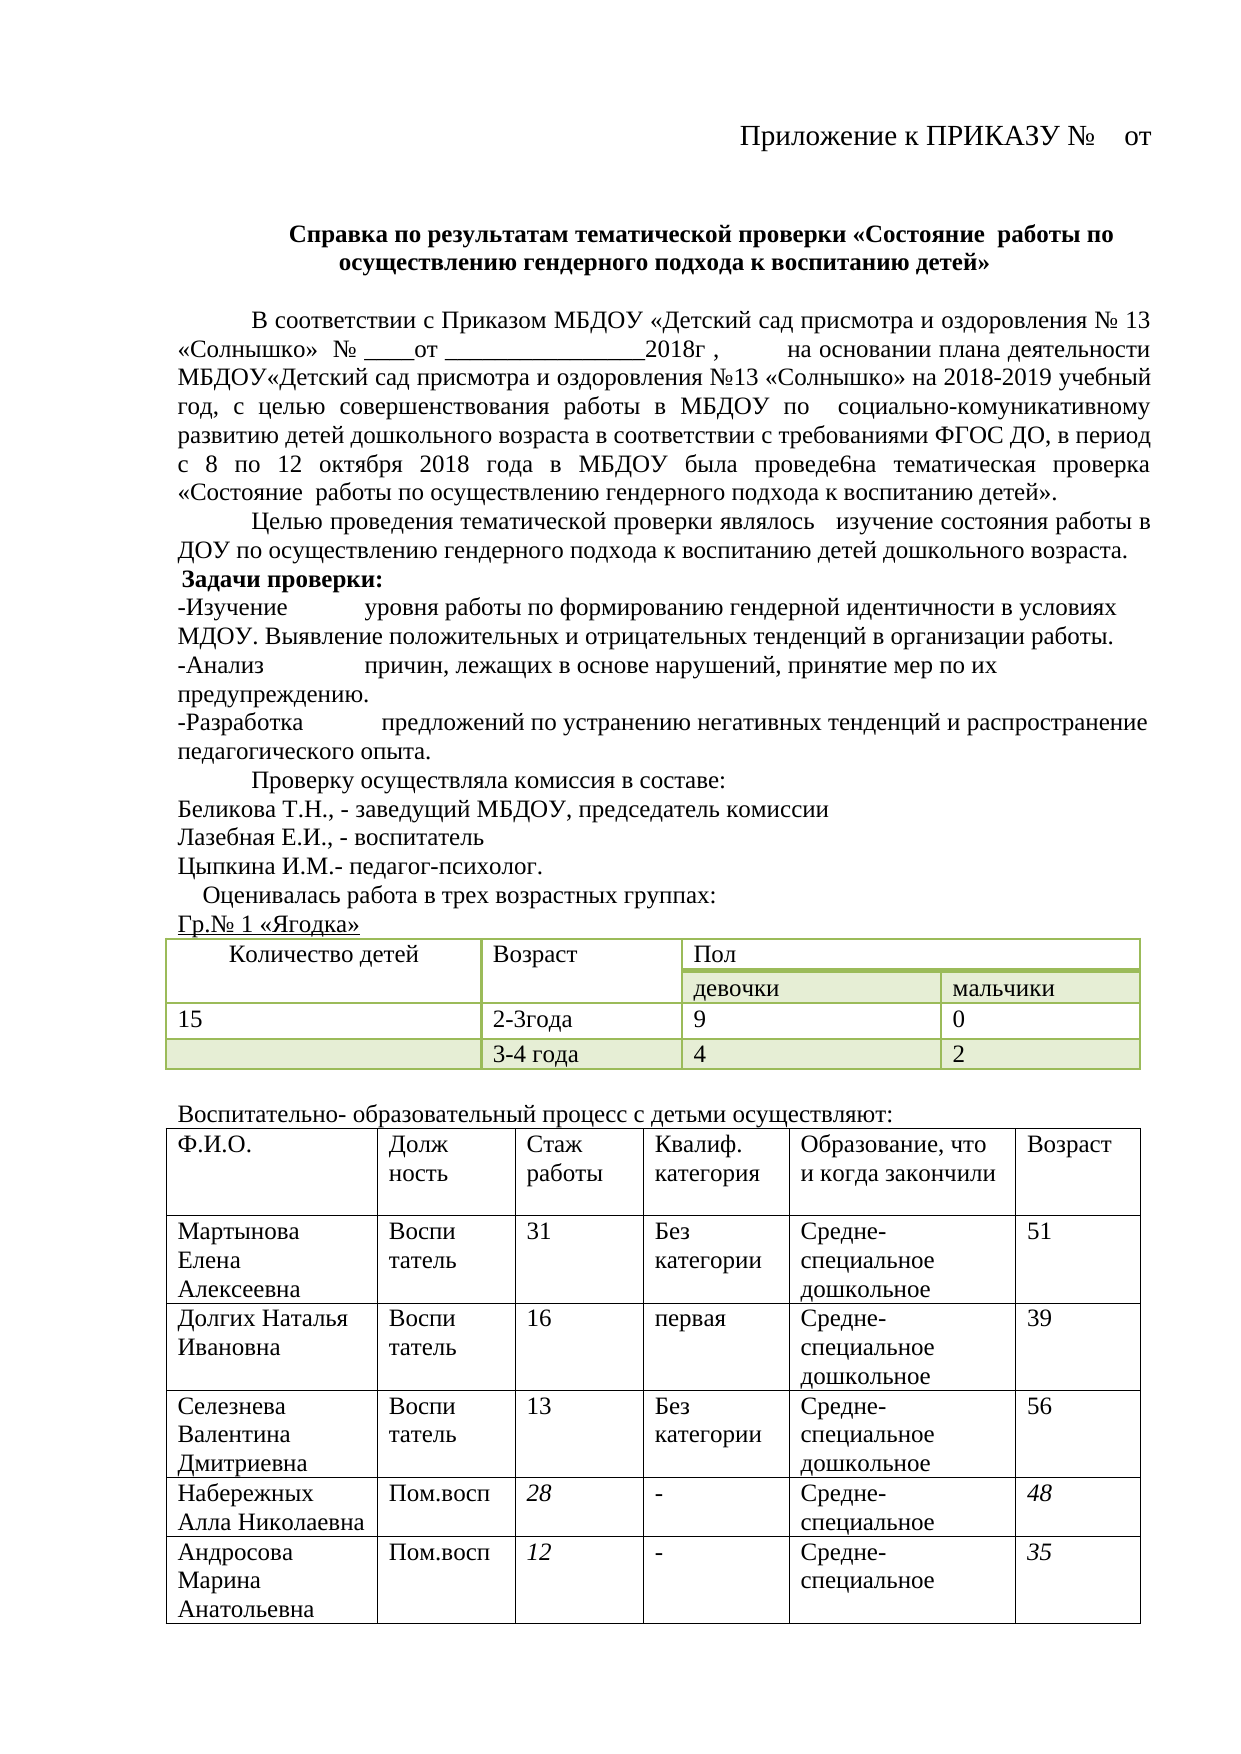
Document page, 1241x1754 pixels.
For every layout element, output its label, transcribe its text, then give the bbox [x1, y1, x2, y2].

table_cell Без категории [644, 1391, 789, 1477]
table_cell Пом.восп [378, 1478, 515, 1536]
text -Разработка предложений по устранению негативных тенденций и распространение педагогического опыта. [177, 707, 1149, 765]
table_cell Пом.восп [378, 1537, 515, 1623]
table_cell первая [644, 1304, 789, 1390]
table_cell 15 [167, 1004, 480, 1037]
table_cell Набережных Алла Николаевна [167, 1478, 377, 1536]
text Оценивалась работа в трех возрастных группах: [177, 880, 1152, 909]
table_cell Средне-специальное дошкольное [790, 1216, 1015, 1302]
table_cell Долгих Наталья Ивановна [167, 1304, 377, 1390]
table_header Образование, что и когда закончили [790, 1129, 1015, 1215]
text Беликова Т.Н., - заведущий МБДОУ, председатель комиссии [177, 794, 1152, 822]
table_cell Средне-специальное дошкольное [790, 1391, 1015, 1477]
table_cell 2 [942, 1040, 1139, 1068]
table_header Пол [683, 940, 1139, 968]
table_cell 2-3года [483, 1004, 681, 1037]
table_cell 51 [1016, 1216, 1140, 1302]
table_cell 0 [942, 1004, 1139, 1037]
table_cell [167, 1040, 480, 1068]
table_cell Воспи татель [378, 1216, 515, 1302]
table_cell Без категории [644, 1216, 789, 1302]
table_cell 31 [516, 1216, 643, 1302]
table_cell 9 [683, 1004, 940, 1037]
table_cell 4 [683, 1040, 940, 1068]
table_header Возраст [483, 940, 681, 1002]
table_header Квалиф. категория [644, 1129, 789, 1215]
text Целью проведения тематической проверки являлось изучение состояния работы в ДОУ по осуществлению гендерного подхода к воспитанию детей дошкольного возраста. [177, 506, 1152, 564]
text Приложение к ПРИКАЗУ № от [177, 118, 1152, 152]
table_cell - [644, 1537, 789, 1623]
table_cell Селезнева Валентина Дмитриевна [167, 1391, 377, 1477]
table_header Долж ность [378, 1129, 515, 1215]
table_cell 16 [516, 1304, 643, 1390]
table_cell 48 [1016, 1478, 1140, 1536]
table_cell Средне-специальное [790, 1478, 1015, 1536]
table_cell 56 [1016, 1391, 1140, 1477]
text Справка по результатам тематической проверки «Состояние работы по осуществлению гендерного подхода к воспитанию детей» [177, 219, 1152, 276]
table_cell Средне-специальное дошкольное [790, 1304, 1015, 1390]
table_cell 13 [516, 1391, 643, 1477]
table_cell 3-4 года [483, 1040, 681, 1068]
text -Анализ причин, лежащих в основе нарушений, принятие мер по их предупреждению. [177, 650, 1149, 707]
table_cell Андросова Марина Анатольевна [167, 1537, 377, 1623]
table_cell Средне-специальное [790, 1537, 1015, 1623]
table_cell Воспи татель [378, 1304, 515, 1390]
table_header Возраст [1016, 1129, 1140, 1215]
text Цыпкина И.М.- педагог-психолог. [177, 851, 1152, 880]
table_header Количество детей [167, 940, 480, 1002]
table_cell - [644, 1478, 789, 1536]
table_cell Воспи татель [378, 1391, 515, 1477]
table_cell 28 [516, 1478, 643, 1536]
text Лазебная Е.И., - воспитатель [177, 822, 1152, 851]
table_header Ф.И.О. [167, 1129, 377, 1215]
text Проверку осуществляла комиссия в составе: [177, 765, 1152, 794]
table_cell 12 [516, 1537, 643, 1623]
table_header Стаж работы [516, 1129, 643, 1215]
table_cell 39 [1016, 1304, 1140, 1390]
table_cell Мартынова Елена Алексеевна [167, 1216, 377, 1302]
text Гр.№ 1 «Ягодка» [177, 909, 1152, 937]
table_cell мальчики [942, 973, 1139, 1002]
text Задачи проверки: [181, 564, 1152, 592]
text -Изучение уровня работы по формированию гендерной идентичности в условиях МДОУ. Выявление положительных и отрицательных тенденций в организации работы. [177, 592, 1149, 650]
text В соответствии с Приказом МБДОУ «Детский сад присмотра и оздоровления № 13 «Солнышко» № ____от ________________2018г , на основании плана деятельности МБДОУ«Детский сад присмотра и оздоровления №13 «Солнышко» на 2018-2019 учебный год, с целью совершенствования работы в МБДОУ по социально-комуникативному развитию детей дошкольного возраста в соответствии с требованиями ФГОС ДО, в период с 8 по 12 октября 2018 года в МБДОУ была проведе6на тематическая проверка «Состояние работы по осуществлению гендерного подхода к воспитанию детей». [177, 305, 1152, 506]
text Воспитательно- образовательный процесс с детьми осуществляют: [177, 1099, 1152, 1128]
table_cell девочки [683, 973, 940, 1002]
table_cell 35 [1016, 1537, 1140, 1623]
